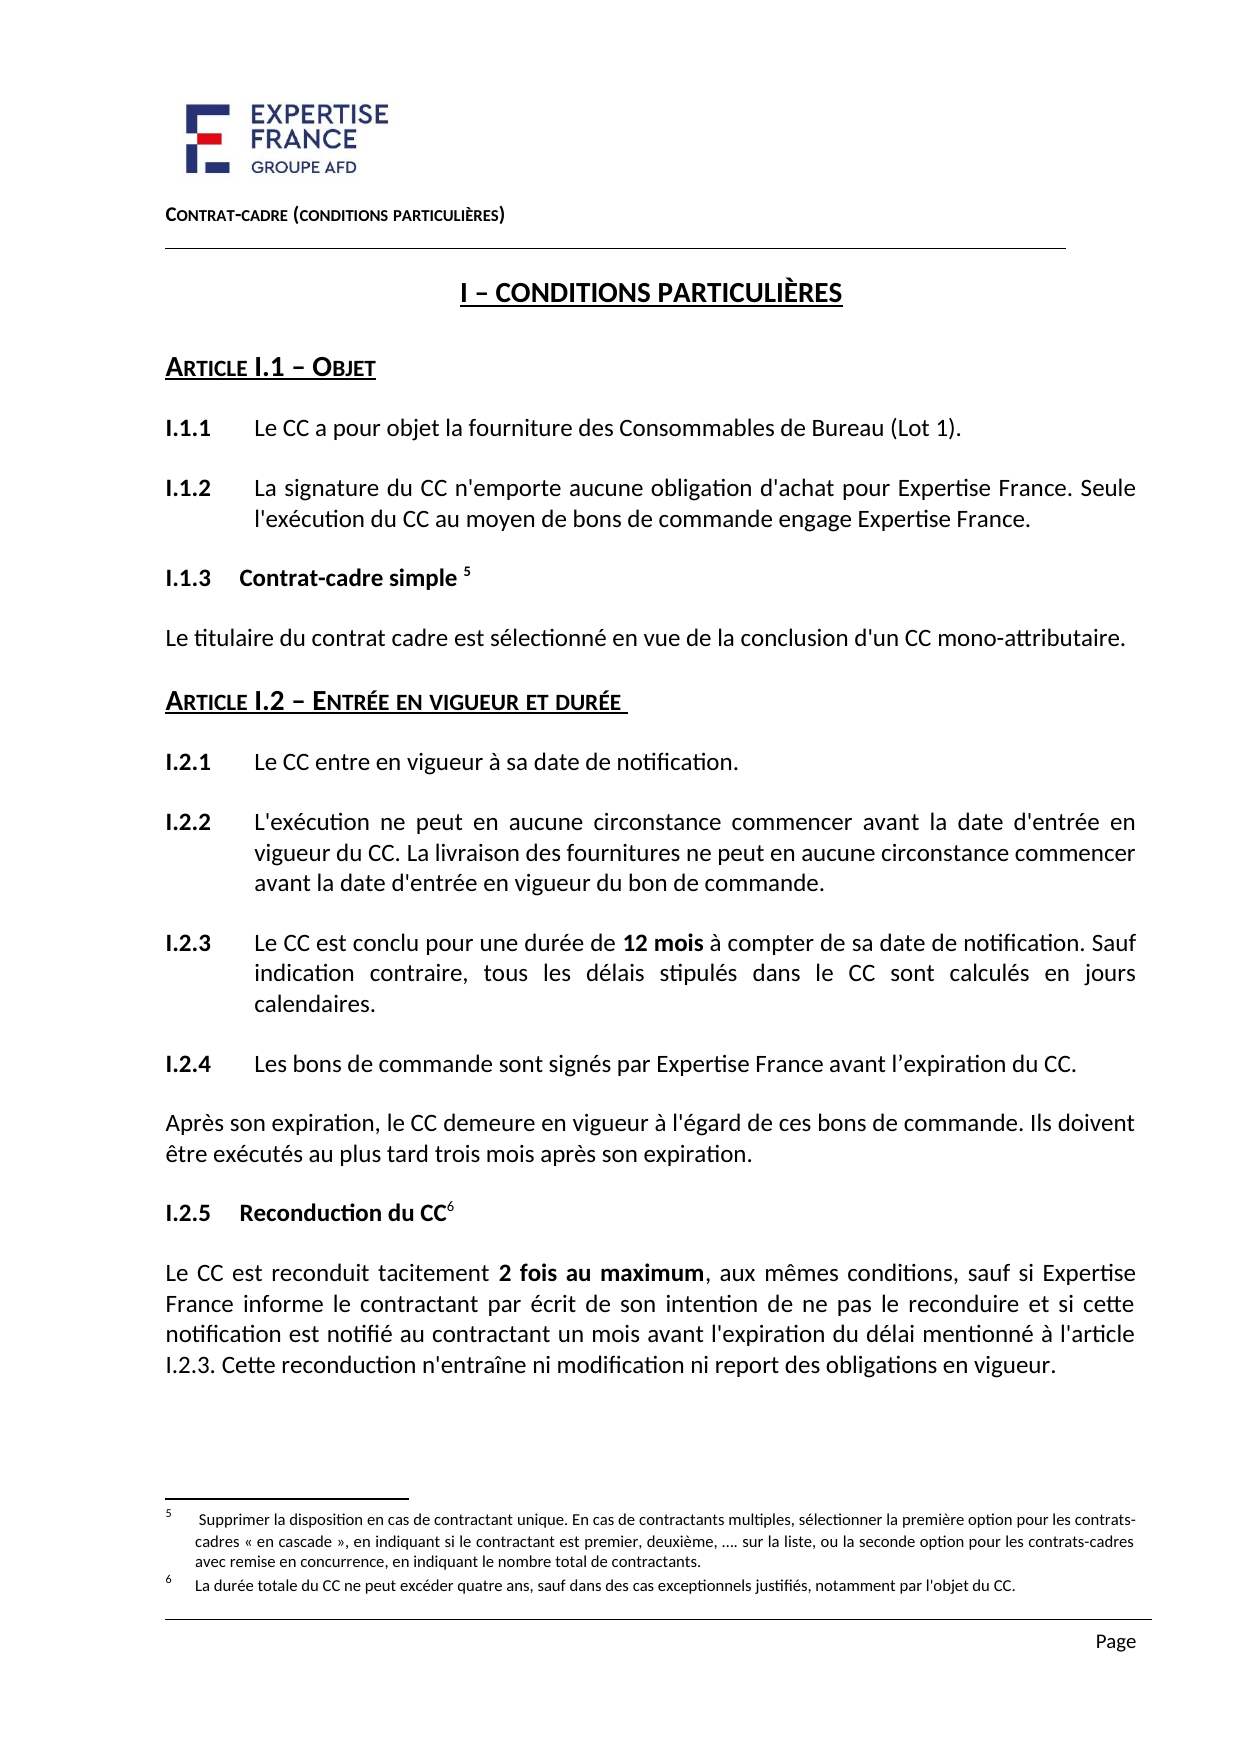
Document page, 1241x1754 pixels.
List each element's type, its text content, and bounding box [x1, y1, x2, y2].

subtitle Article I.2 – Entrée en vigueur et durée [165, 682, 1137, 717]
subtitle Article I.1 – Objet [165, 348, 1137, 383]
text Le titulaire du contrat cadre est sélectionné en vue de la conclusion d'un CC mono-attributaire. [165, 622, 1137, 653]
text I.2.1 Le CC entre en vigueur à sa date de notification. [165, 747, 1137, 777]
text I.2.5 Reconduction du CC [165, 1198, 1137, 1228]
text I.2.2 L'exécution ne peut en aucune circonstance commencer avant la date d'entrée en vigueur du CC. La livraison des fournitures ne peut en aucune circonstance commencer avant la date d'entrée en vigueur du bon de commande. [165, 806, 1137, 898]
text I.2.3 Le CC est conclu pour une durée de 12 mois à compter de sa date de notification. Sauf indication contraire, tous les délais stipulés dans le CC sont calculés en jours calendaires. [165, 927, 1137, 1018]
picture [165, 75, 412, 201]
text Le CC est reconduit tacitement 2 fois au maximum, aux mêmes conditions, sauf si Expertise France informe le contractant par écrit de son intention de ne pas le reconduire et si cette notification est notifié au contractant un mois avant l'expiration du délai mentionné à l'article I.2.3. Cette reconduction n'entraîne ni modification ni report des obligations en vigueur. [165, 1257, 1137, 1379]
text I.1.2 La signature du CC n'emporte aucune obligation d'achat pour Expertise France. Seule l'exécution du CC au moyen de bons de commande engage Expertise France. [165, 472, 1137, 533]
text I.1.3 Contrat-cadre simple [165, 562, 1137, 593]
text I.2.4 Les bons de commande sont signés par Expertise France avant l’expiration du CC. [165, 1048, 1137, 1078]
subtitle I – Conditions PARTICULIÈRES [165, 274, 1137, 310]
text I.1.1 Le CC a pour objet la fourniture des Consommables de Bureau (Lot 1). [165, 412, 1137, 443]
text Après son expiration, le CC demeure en vigueur à l'égard de ces bons de commande. Ils doivent être exécutés au plus tard trois mois après son expiration. [165, 1107, 1137, 1168]
